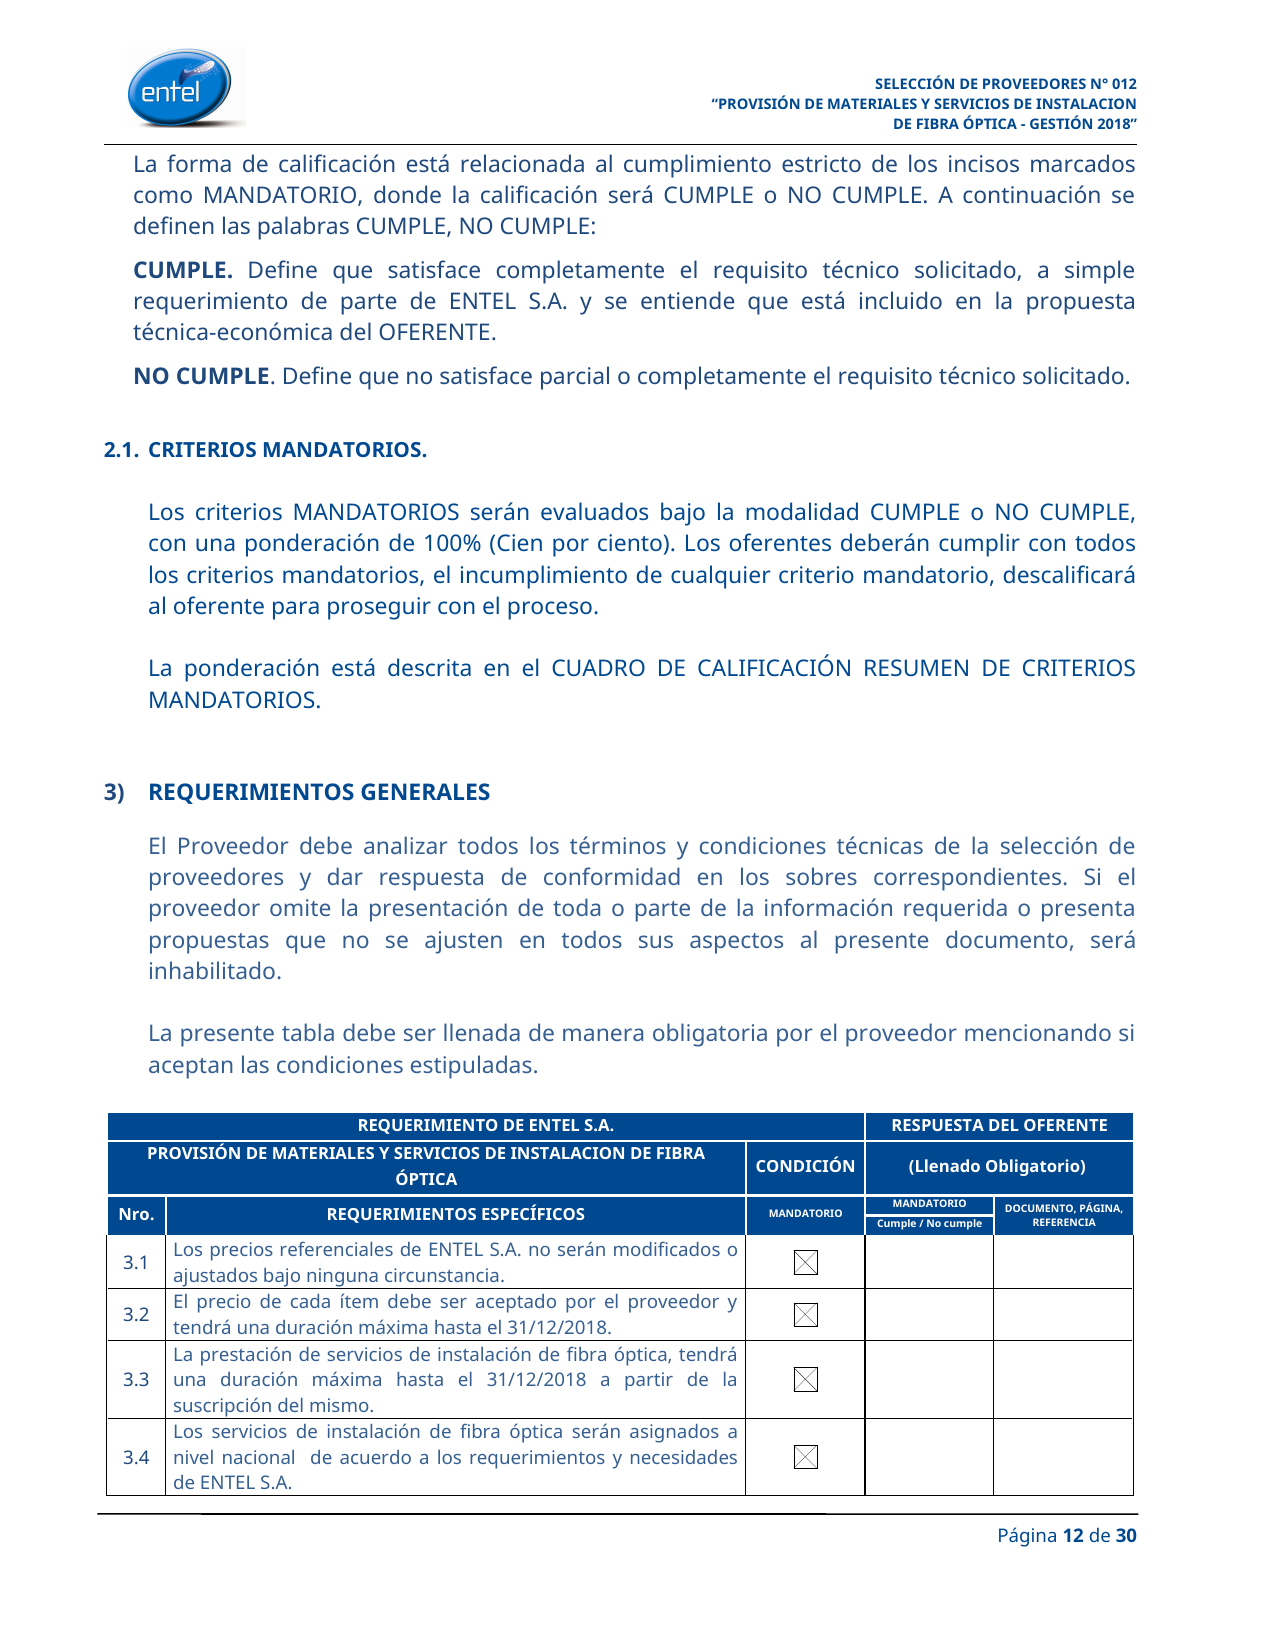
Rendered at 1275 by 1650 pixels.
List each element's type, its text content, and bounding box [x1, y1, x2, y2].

table_cell [866, 1419, 993, 1495]
list La presente tabla debe ser llenada de manera obligatoria por el proveedor mencionando si aceptan las condiciones estipuladas. [148, 1017, 1137, 1080]
table_cell [746, 1341, 864, 1417]
table_cell Nro. [108, 1197, 165, 1235]
list Los criterios MANDATORIOS serán evaluados bajo la modalidad CUMPLE o NO CUMPLE, con una ponderación de 100% (Cien por ciento). Los oferentes deberán cumplir con todos los criterios mandatorios, el incumplimiento de cualquier criterio mandatorio, descalificará al oferente para proseguir con el proceso. [148, 496, 1137, 621]
table_cell [994, 1418, 1133, 1495]
table_cell Cumple / No cumple [866, 1217, 993, 1235]
table_cell 3.2 [107, 1288, 165, 1340]
table_cell MANDATORIO [866, 1197, 993, 1214]
table_cell 3.1 [107, 1237, 165, 1288]
table_header RESPUESTA DEL OFERENTE [866, 1113, 1133, 1140]
list CRITERIOS MANDATORIOS. [103, 435, 1137, 463]
list La ponderación está descrita en el CUADRO DE CALIFICACIÓN RESUMEN DE CRITERIOS MANDATORIOS. [148, 652, 1137, 715]
table_cell El precio de cada ítem debe ser aceptado por el proveedor y tendrá una duración máxima hasta el 31/12/2018. [166, 1289, 745, 1340]
list La forma de calificación está relacionada al cumplimiento estricto de los incisos marcados como MANDATORIO, donde la calificación será CUMPLE o NO CUMPLE. A continuación se definen las palabras CUMPLE, NO CUMPLE: [133, 148, 1137, 241]
table_cell 3.4 [107, 1418, 165, 1495]
table_cell [746, 1419, 864, 1495]
list CUMPLE. Define que satisface completamente el requisito técnico solicitado, a simple requerimiento de parte de ENTEL S.A. y se entiende que está incluido en la propuesta técnica-económica del OFERENTE. [133, 254, 1137, 348]
table_cell [746, 1289, 864, 1340]
table_cell Los precios referenciales de ENTEL S.A. no serán modificados o ajustados bajo ninguna circunstancia. [166, 1237, 745, 1288]
table_cell [866, 1289, 993, 1340]
list NO CUMPLE. Define que no satisface parcial o completamente el requisito técnico solicitado. [133, 360, 1137, 391]
list El Proveedor debe analizar todos los términos y condiciones técnicas de la selección de proveedores y dar respuesta de conformidad en los sobres correspondientes. Si el proveedor omite la presentación de toda o parte de la información requerida o presenta propuestas que no se ajusten en todos sus aspectos al presente documento, será inhabilitado. [148, 830, 1137, 986]
table_cell (Llenado Obligatorio) [866, 1142, 1133, 1194]
table_cell [994, 1340, 1133, 1417]
table_cell Los servicios de instalación de fibra óptica serán asignados a nivel nacional de acuerdo a los requerimientos y necesidades de ENTEL S.A. [166, 1419, 745, 1495]
list REQUERIMIENTOS GENERALES [103, 776, 1137, 807]
table_cell DOCUMENTO, PÁGINA, REFERENCIA [995, 1197, 1133, 1235]
table_header REQUERIMIENTO DE ENTEL S.A. [108, 1113, 864, 1140]
table_cell [746, 1237, 864, 1288]
table_cell [866, 1341, 993, 1417]
table_cell 3.3 [107, 1340, 165, 1417]
table_cell [994, 1235, 1133, 1288]
table_cell MANDATORIO [747, 1197, 864, 1235]
table_cell [994, 1288, 1133, 1340]
table_cell PROVISIÓN DE MATERIALES Y SERVICIOS DE INSTALACION DE FIBRA ÓPTICA [108, 1142, 745, 1194]
picture [127, 47, 247, 128]
table_cell CONDICIÓN [747, 1142, 864, 1194]
table_cell REQUERIMIENTOS ESPECÍFICOS [167, 1197, 745, 1235]
table_cell [866, 1237, 993, 1288]
table_cell La prestación de servicios de instalación de fibra óptica, tendrá una duración máxima hasta el 31/12/2018 a partir de la suscripción del mismo. [166, 1341, 745, 1417]
